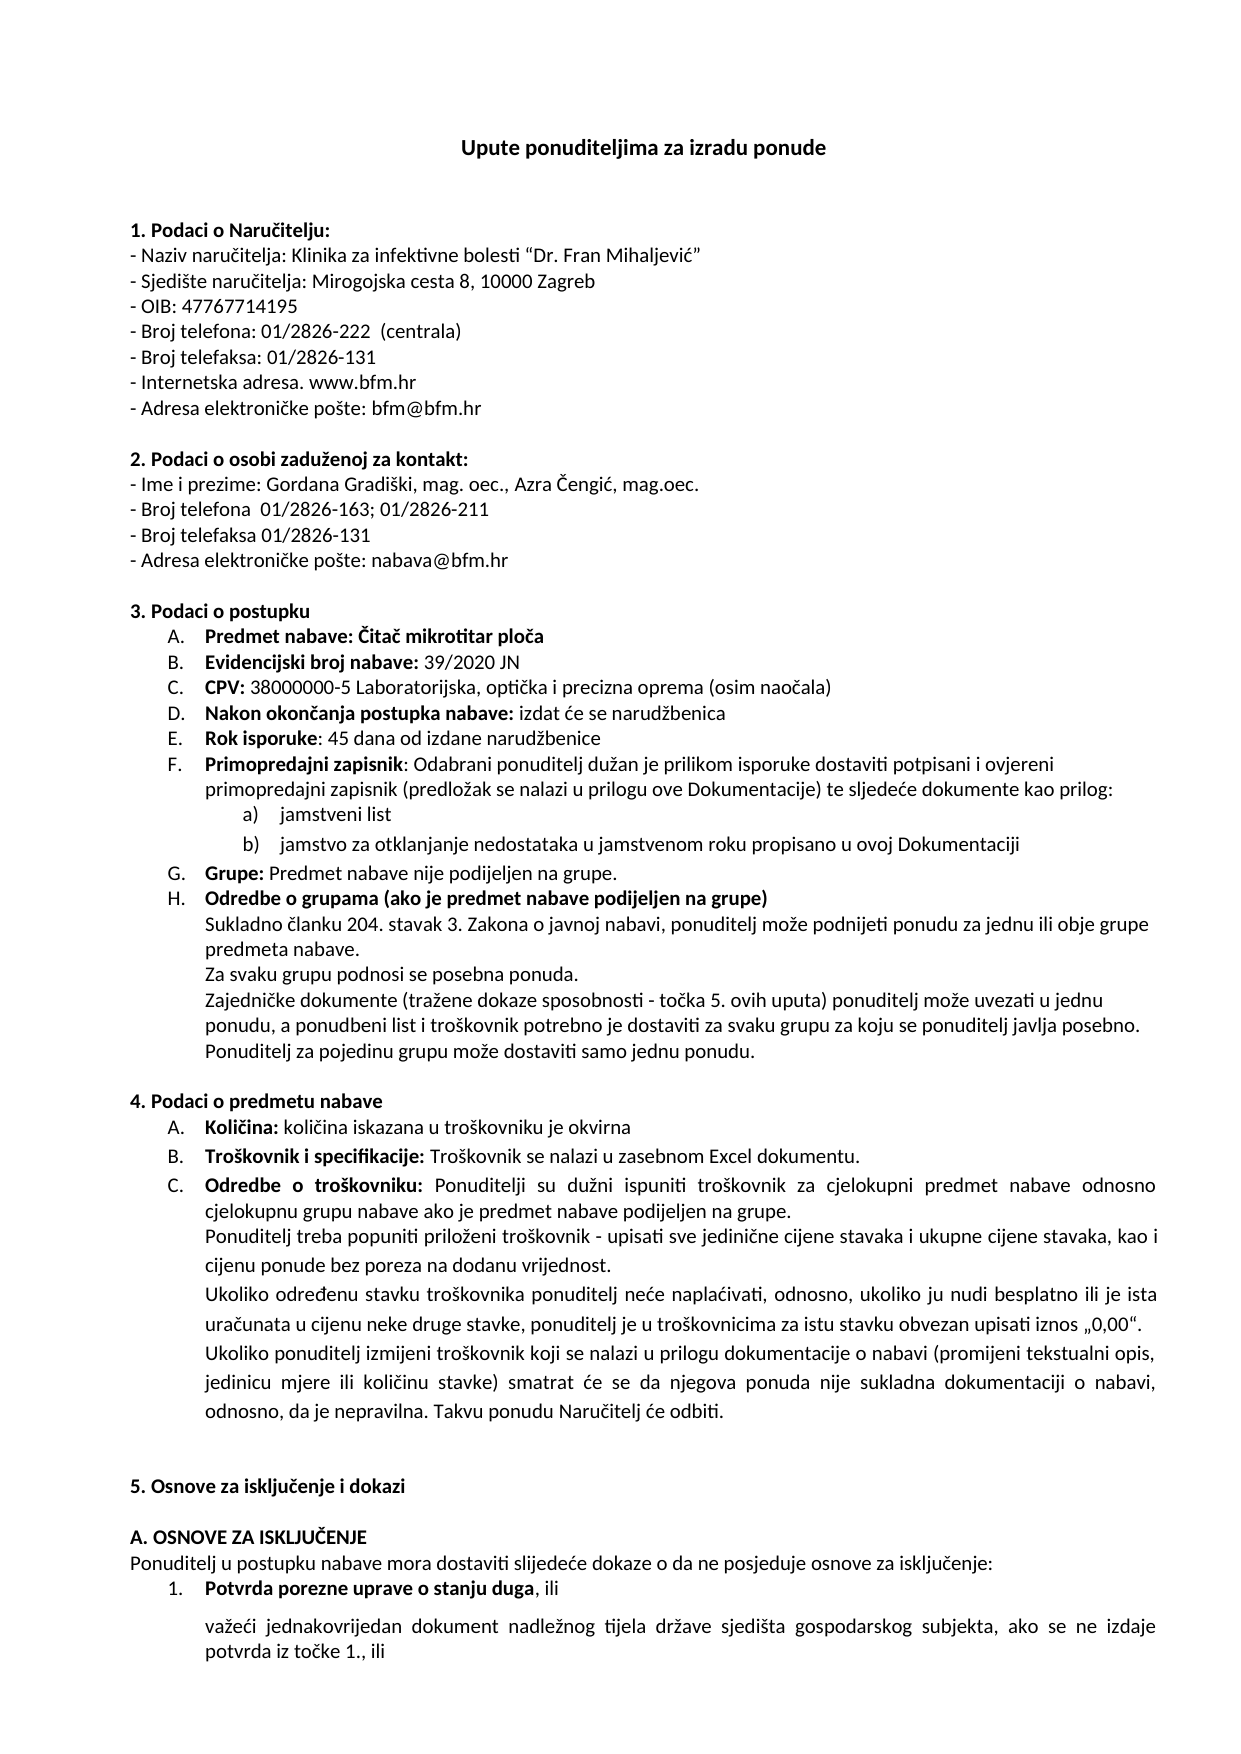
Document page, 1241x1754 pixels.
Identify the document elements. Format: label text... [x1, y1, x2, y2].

text - Internetska adresa. www.bfm.hr [130, 369, 1157, 395]
list CPV: 38000000-5 Laboratorijska, optička i precizna oprema (osim naočala) [167, 674, 1157, 700]
text - Sjedište naručitelja: Mirogojska cesta 8, 10000 Zagreb [130, 268, 1157, 293]
list Nakon okončanja postupka nabave: izdat će se narudžbenica [167, 700, 1157, 725]
list Rok isporuke: 45 dana od izdane narudžbenice [167, 725, 1157, 751]
text 3. Podaci o postupku [130, 598, 1157, 624]
list Ponuditelj treba popuniti priloženi troškovnik - upisati sve jedinične cijene stavaka i ukupne cijene stavaka, kao i cijenu ponude bez poreza na dodanu vrijednost. [205, 1223, 1160, 1278]
list jamstvo za otklanjanje nedostataka u jamstvenom roku propisano u ovoj Dokumentaciji [242, 831, 1157, 856]
text - Broj telefaksa 01/2826-131 [130, 522, 1157, 547]
text - Naziv naručitelja: Klinika za infektivne bolesti “Dr. Fran Mihaljević” [130, 242, 1157, 268]
list Predmet nabave: Čitač mikrotitar ploča [167, 624, 1157, 649]
text Ponuditelj u postupku nabave mora dostaviti slijedeće dokaze o da ne posjeduje osnove za isključenje: [130, 1550, 1157, 1575]
text 1. Podaci o Naručitelju: [130, 217, 1157, 242]
list Količina: količina iskazana u troškovniku je okvirna [167, 1114, 1157, 1139]
list Evidencijski broj nabave: 39/2020 JN [167, 649, 1157, 674]
list Odredbe o troškovniku: Ponuditelji su dužni ispuniti troškovnik za cjelokupni predmet nabave odnosno cjelokupnu grupu nabave ako je predmet nabave podijeljen na grupe. [167, 1172, 1157, 1223]
list Zajedničke dokumente (tražene dokaze sposobnosti - točka 5. ovih uputa) ponuditelj može uvezati u jednu ponudu, a ponudbeni list i troškovnik potrebno je dostaviti za svaku grupu za koju se ponuditelj javlja posebno. [205, 987, 1157, 1038]
text Upute ponuditeljima za izradu ponude [130, 133, 1157, 161]
list Ponuditelj za pojedinu grupu može dostaviti samo jednu ponudu. [205, 1038, 1157, 1063]
list Troškovnik i specifikacije: Troškovnik se nalazi u zasebnom Excel dokumentu. [167, 1143, 1157, 1169]
text - OIB: 47767714195 [130, 293, 1157, 319]
text - Broj telefaksa: 01/2826-131 [130, 344, 1157, 369]
text A. OSNOVE ZA ISKLJUČENJE [130, 1524, 1157, 1550]
text 2. Podaci o osobi zaduženoj za kontakt: [130, 446, 1157, 471]
list Odredbe o grupama (ako je predmet nabave podijeljen na grupe) [167, 885, 1157, 911]
list Primopredajni zapisnik: Odabrani ponuditelj dužan je prilikom isporuke dostaviti potpisani i ovjereni primopredajni zapisnik (predložak se nalazi u prilogu ove Dokumentacije) te sljedeće dokumente kao prilog: [167, 751, 1157, 802]
list jamstveni list [242, 802, 1157, 827]
text - Adresa elektroničke pošte: bfm@bfm.hr [130, 395, 1157, 420]
list Za svaku grupu podnosi se posebna ponuda. [205, 962, 1157, 987]
list Sukladno članku 204. stavak 3. Zakona o javnoj nabavi, ponuditelj može podnijeti ponudu za jednu ili obje grupe predmeta nabave. [205, 911, 1157, 962]
list Potvrda porezne uprave o stanju duga, ili [167, 1575, 1157, 1601]
text 5. Osnove za isključenje i dokazi [130, 1474, 1157, 1499]
text 4. Podaci o predmetu nabave [130, 1089, 1157, 1114]
list Ukoliko ponuditelj izmijeni troškovnik koji se nalazi u prilogu dokumentacije o nabavi (promijeni tekstualni opis, jedinicu mjere ili količinu stavke) smatrat će se da njegova ponuda nije sukladna dokumentaciji o nabavi, odnosno, da je nepravilna. Takvu ponudu Naručitelj će odbiti. [205, 1340, 1157, 1424]
text važeći jednakovrijedan dokument nadležnog tijela države sjedišta gospodarskog subjekta, ako se ne izdaje potvrda iz točke 1., ili [205, 1613, 1157, 1664]
text - Broj telefona 01/2826-163; 01/2826-211 [130, 497, 1157, 522]
text - Broj telefona: 01/2826-222 (centrala) [130, 319, 1157, 344]
list Grupe: Predmet nabave nije podijeljen na grupe. [167, 860, 1157, 885]
text - Adresa elektroničke pošte: nabava@bfm.hr [130, 547, 1157, 573]
list Ukoliko određenu stavku troškovnika ponuditelj neće naplaćivati, odnosno, ukoliko ju nudi besplatno ili je ista uračunata u cijenu neke druge stavke, ponuditelj je u troškovnicima za istu stavku obvezan upisati iznos „0,00“. [205, 1282, 1160, 1336]
text - Ime i prezime: Gordana Gradiški, mag. oec., Azra Čengić, mag.oec. [130, 471, 1157, 497]
